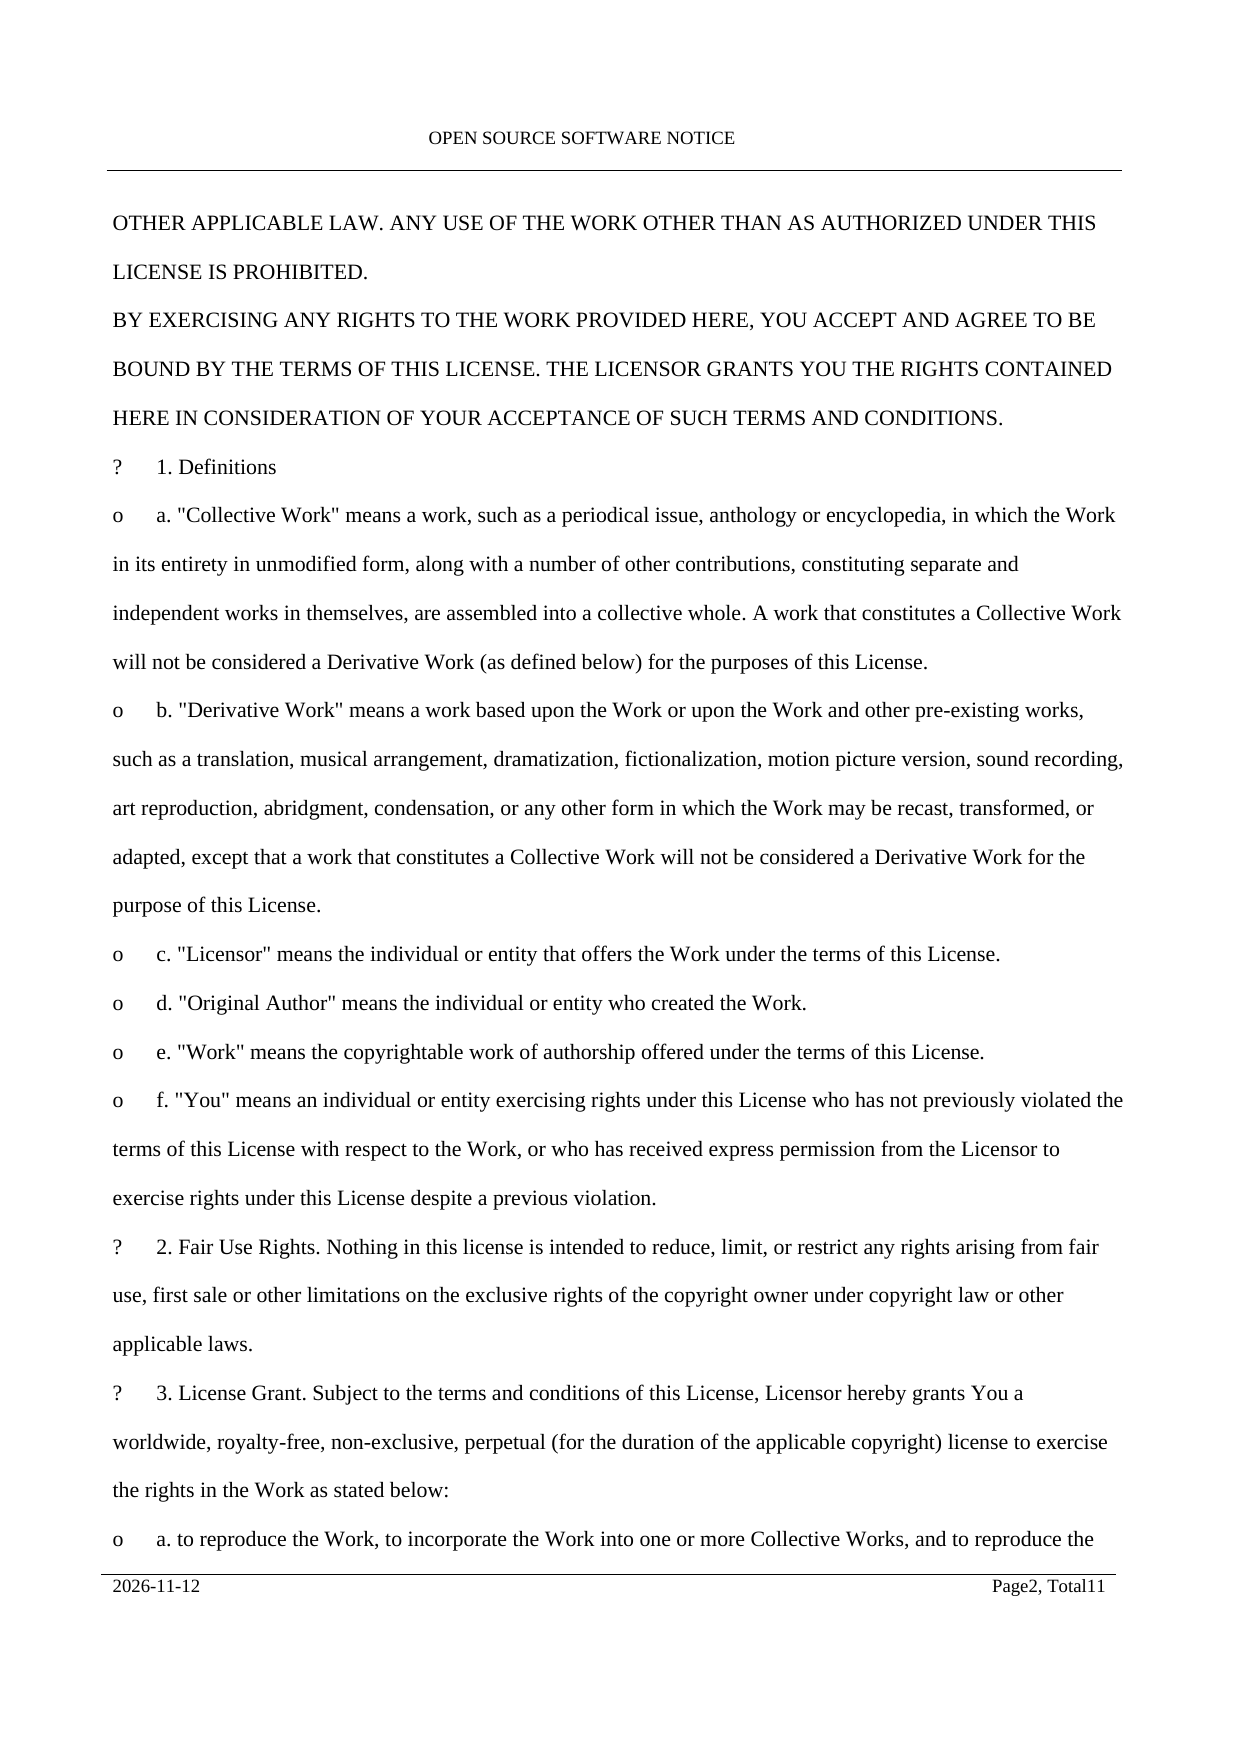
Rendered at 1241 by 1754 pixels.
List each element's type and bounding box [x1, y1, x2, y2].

text [112, 206, 1128, 1555]
